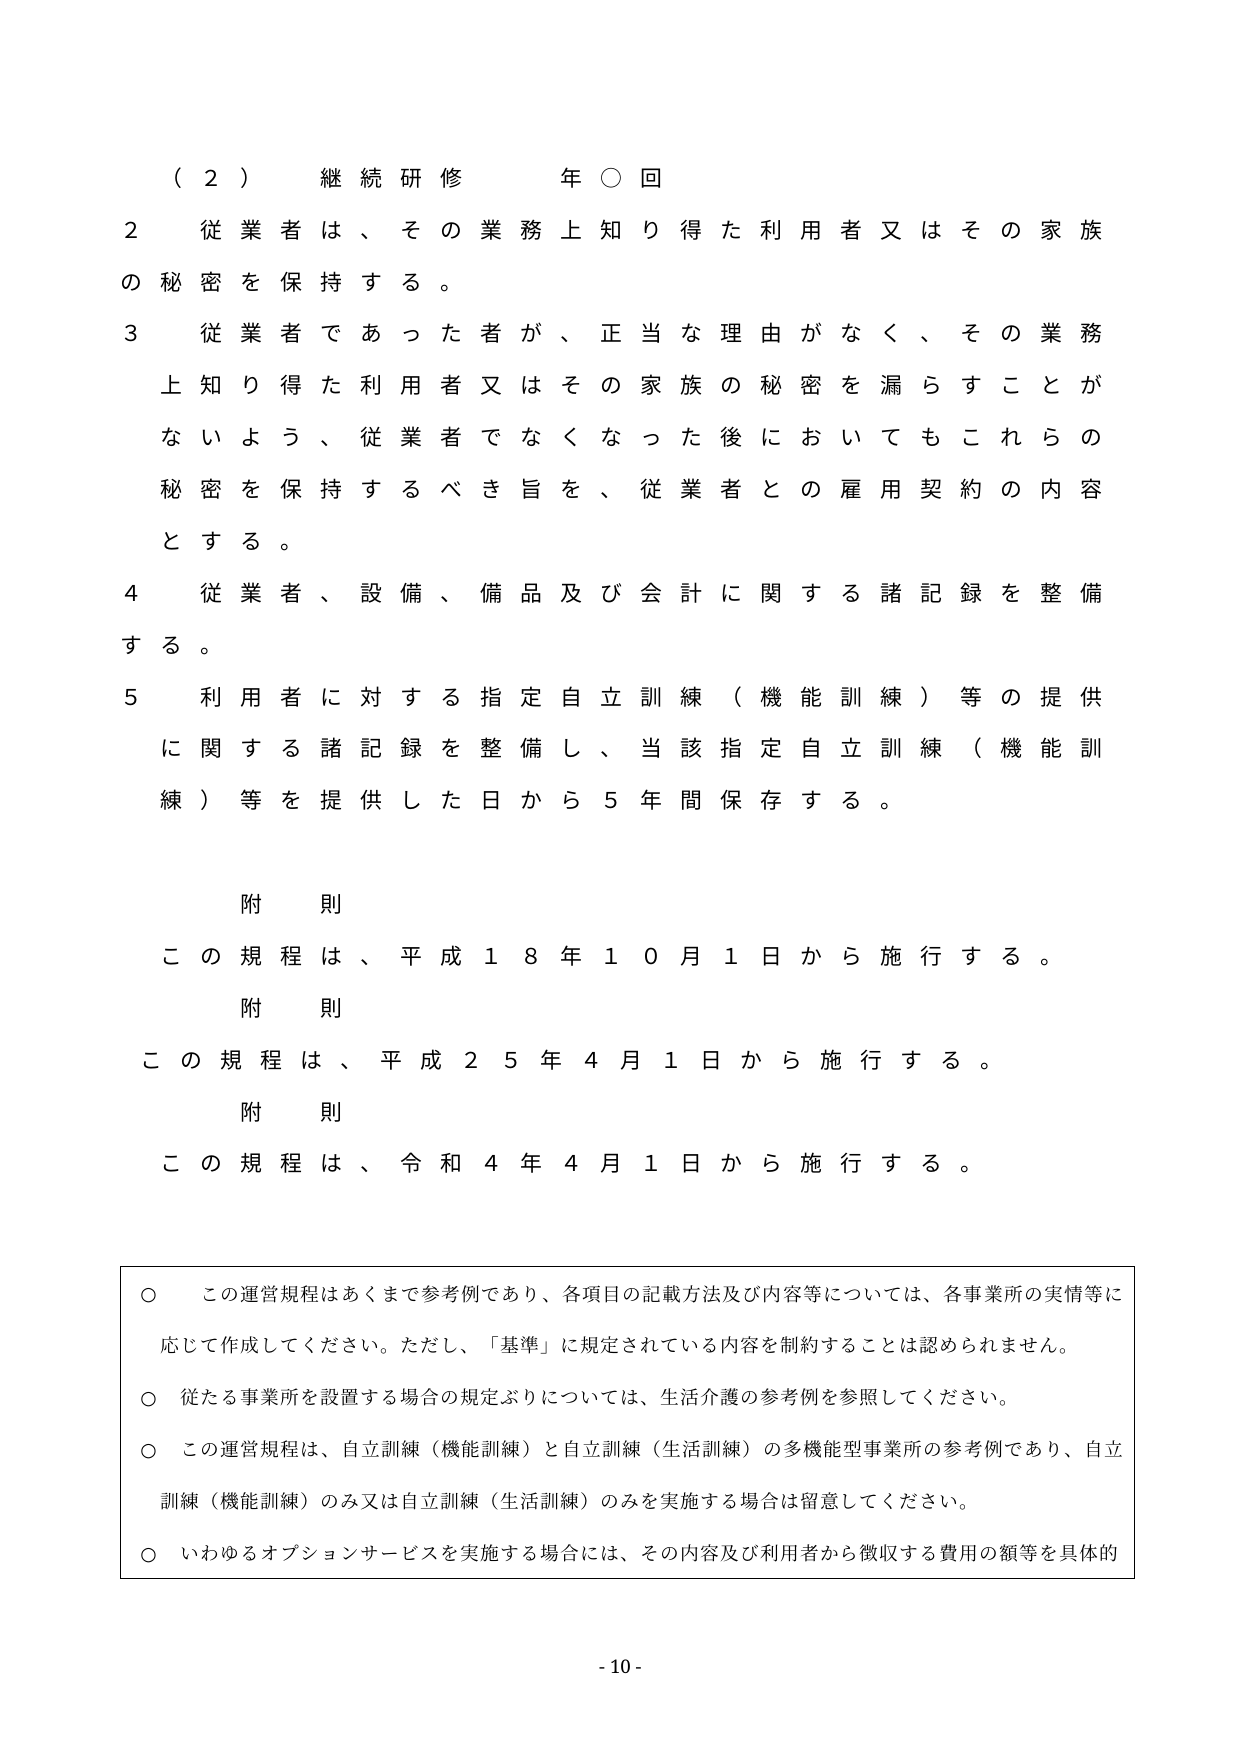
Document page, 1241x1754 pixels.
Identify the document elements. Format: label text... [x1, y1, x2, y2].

text ３ 従業者であった者が、正当な理由がなく、その業務上知り得た利用者又はその家族の秘密を漏らすことがないよう、従業者でなくなった後においてもこれらの秘密を保持するべき旨を、従業者との雇用契約の内容とする。 [120, 306, 1120, 566]
text この規程は、平成１８年１０月１日から施行する。 [120, 929, 1120, 981]
text 附 則 [120, 877, 1120, 929]
text ５ 利用者に対する指定自立訓練（機能訓練）等の提供に関する諸記録を整備し、当該指定自立訓練（機能訓練）等を提供した日から５年間保存する。 [120, 669, 1120, 825]
text ４ 従業者、設備、備品及び会計に関する諸記録を整備する。 [120, 566, 1120, 669]
text 附 則 [120, 1084, 1120, 1136]
text この規程は、令和４年４月１日から施行する。 [120, 1136, 1120, 1188]
text ２ 従業者は、その業務上知り得た利用者又はその家族の秘密を保持する。 [120, 203, 1120, 306]
text 附 則 [120, 981, 1120, 1033]
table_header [121, 1267, 1134, 1578]
text （２） 継続研修 年○回 [120, 151, 1120, 203]
list この規程は、平成２５年４月１日から施行する。 [140, 1033, 1120, 1084]
